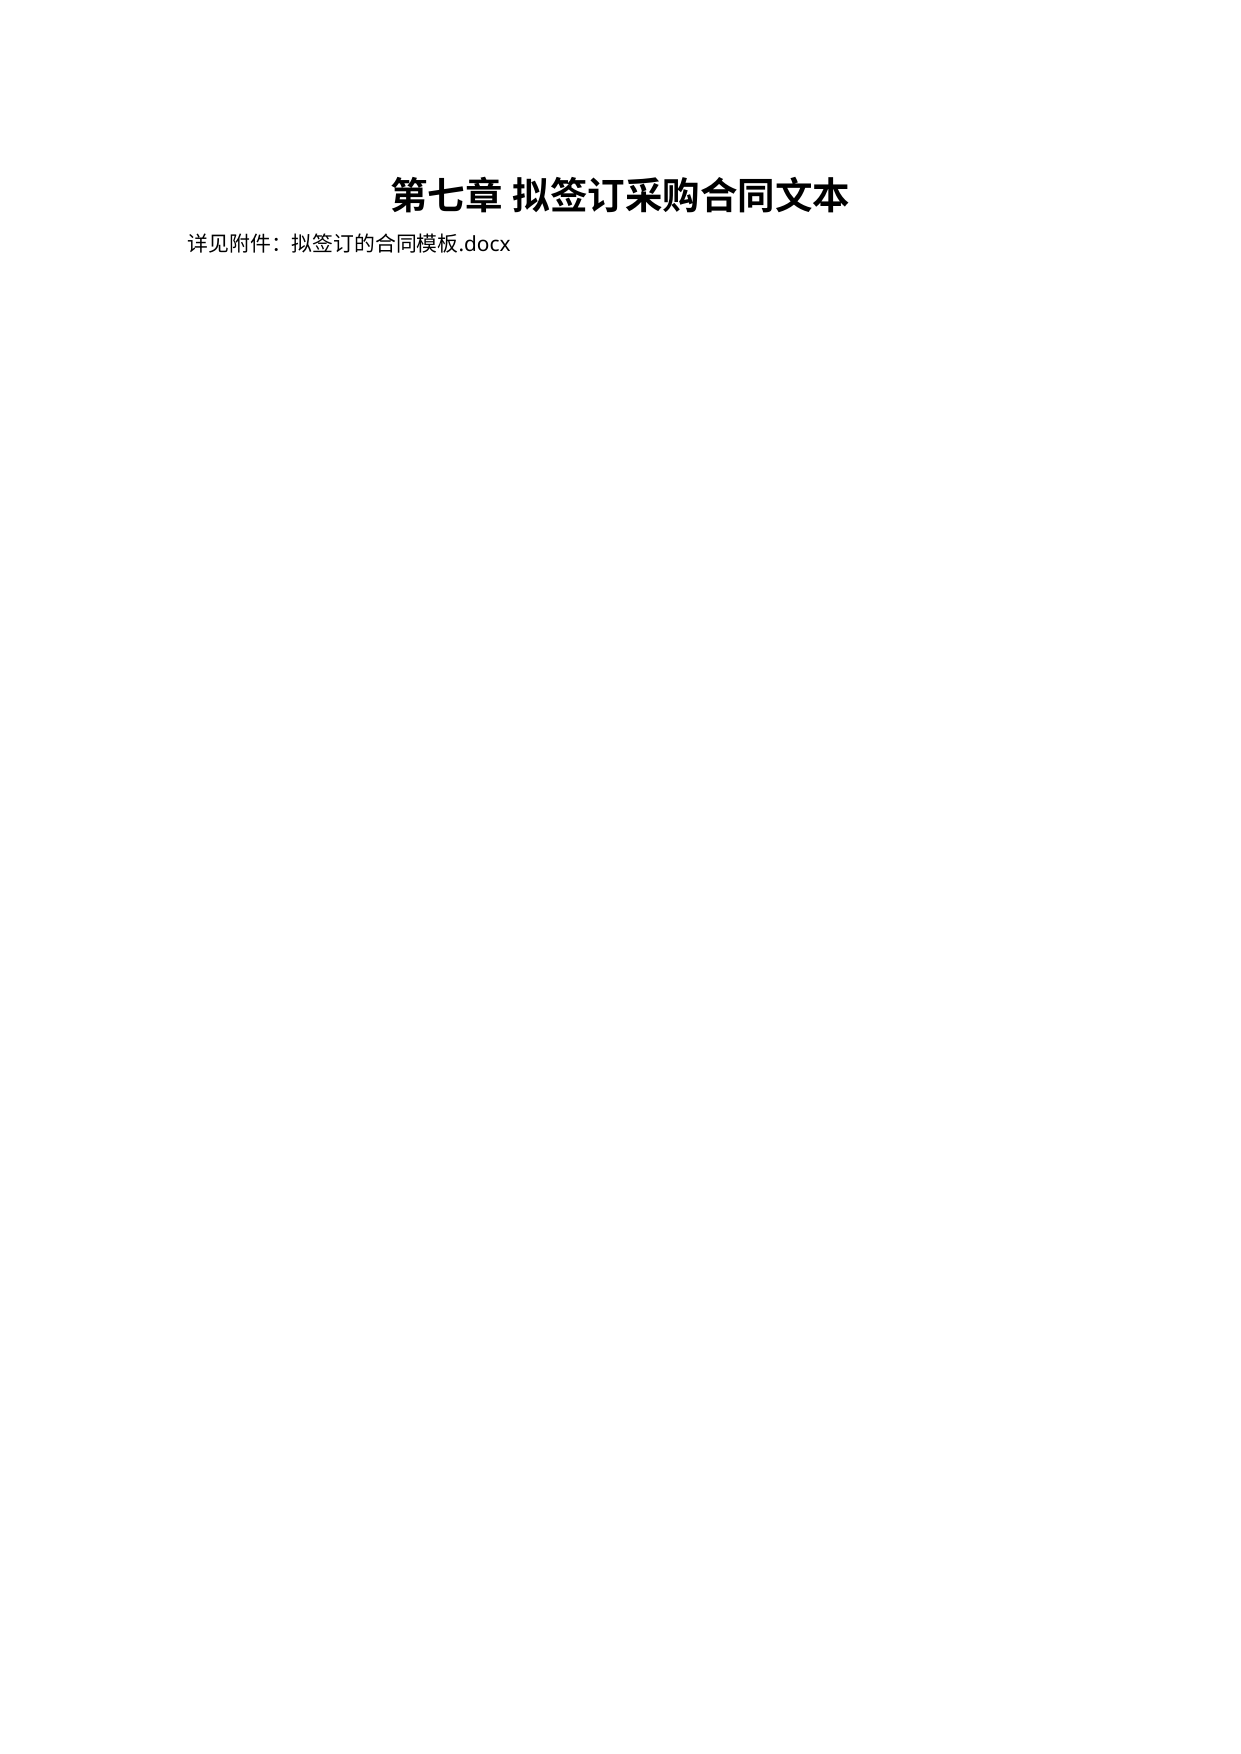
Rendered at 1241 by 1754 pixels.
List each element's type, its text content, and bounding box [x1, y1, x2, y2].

text 详见附件：拟签订的合同模板.docx [187, 227, 1053, 259]
text 第七章 拟签订采购合同文本 [187, 162, 1053, 227]
